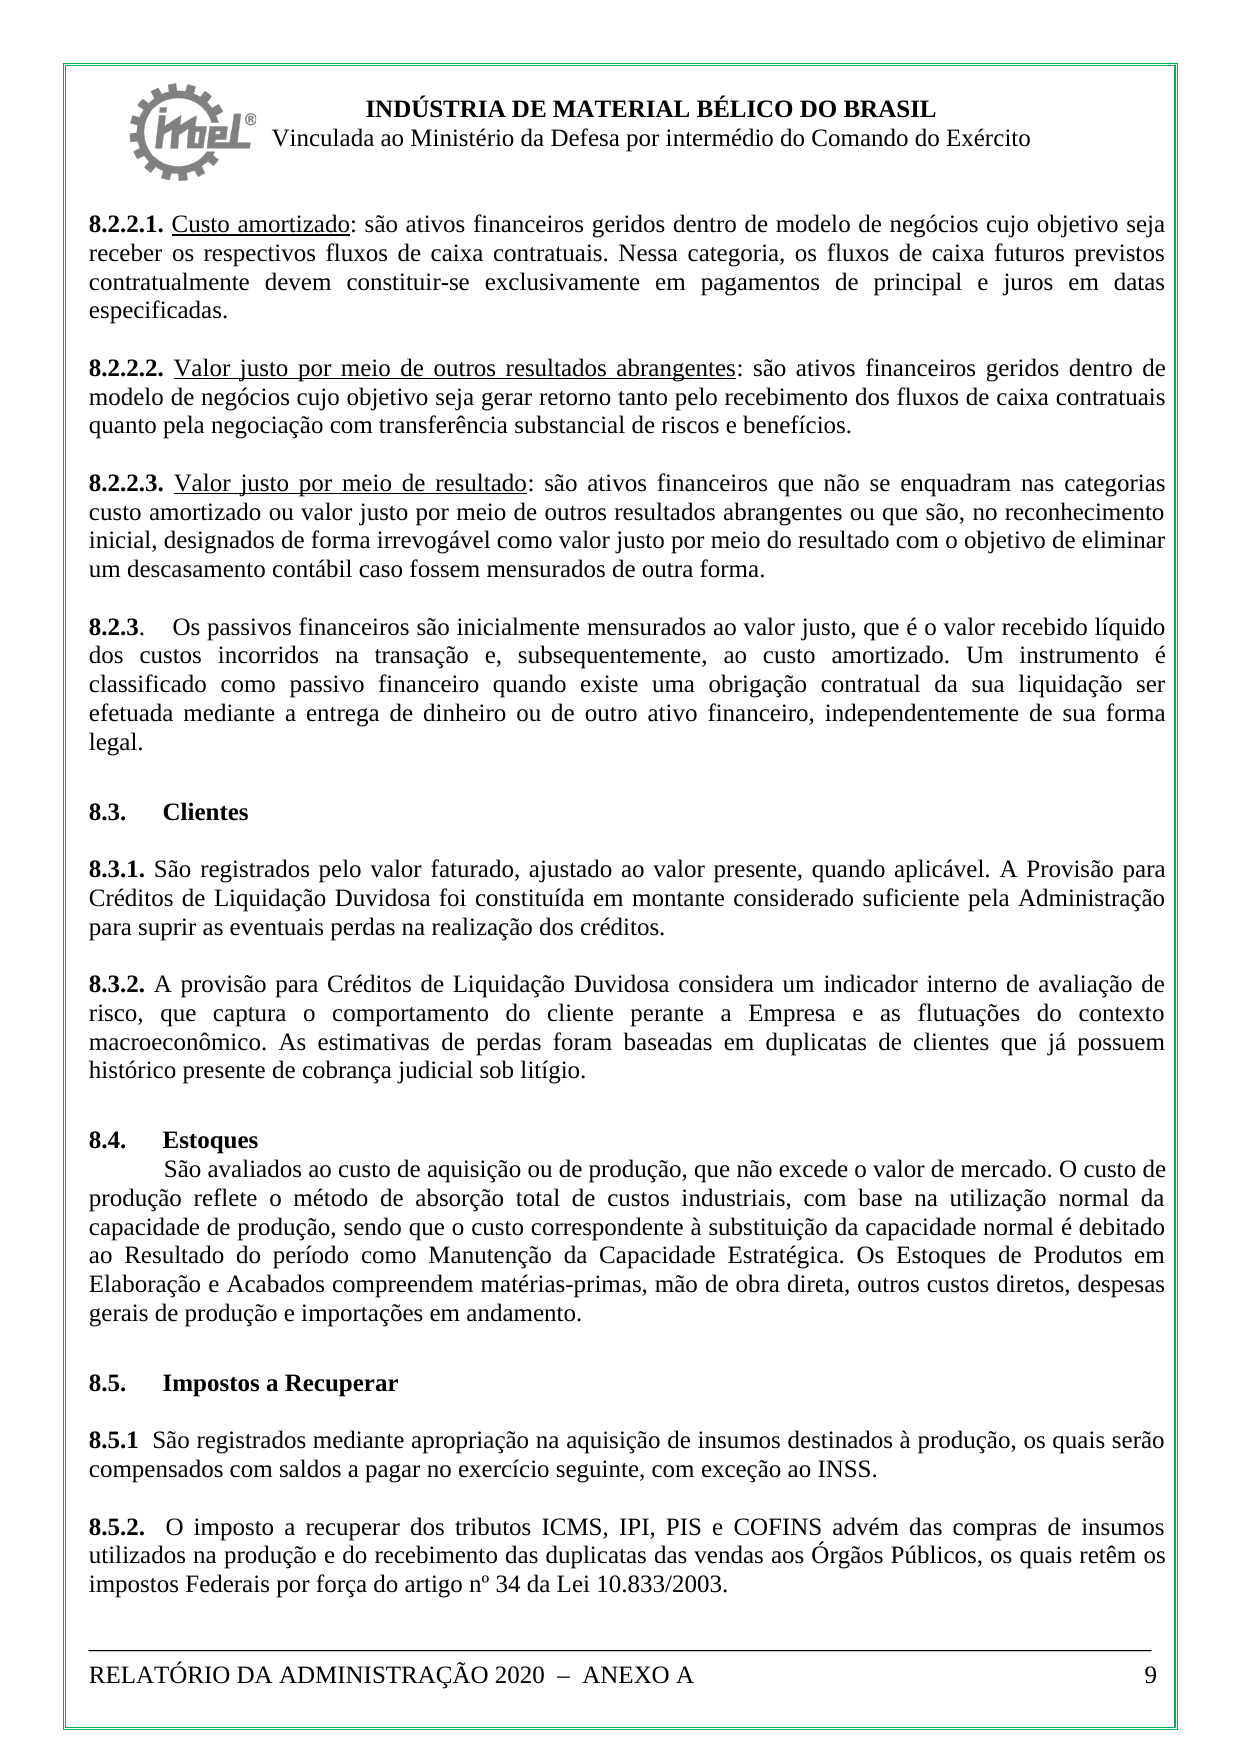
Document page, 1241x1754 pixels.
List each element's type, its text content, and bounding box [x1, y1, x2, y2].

list 8.2.3. Os passivos financeiros são inicialmente mensurados ao valor justo, que é o valor recebido líquido dos custos incorridos na transação e, subsequentemente, ao custo amortizado. Um instrumento é classificado como passivo financeiro quando existe uma obrigação contratual da sua liquidação ser efetuada mediante a entrega de dinheiro ou de outro ativo financeiro, independentemente de sua forma legal. [89, 612, 1166, 756]
list 8.3.2. A provisão para Créditos de Liquidação Duvidosa considera um indicador interno de avaliação de risco, que captura o comportamento do cliente perante a Empresa e as flutuações do contexto macroeconômico. As estimativas de perdas foram baseadas em duplicatas de clientes que já possuem histórico presente de cobrança judicial sob litígio. [89, 969, 1166, 1084]
list 8.2.2.3. Valor justo por meio de resultado: são ativos financeiros que não se enquadram nas categorias custo amortizado ou valor justo por meio de outros resultados abrangentes ou que são, no reconhecimento inicial, designados de forma irrevogável como valor justo por meio do resultado com o objetivo de eliminar um descasamento contábil caso fossem mensurados de outra forma. [89, 468, 1166, 583]
text 8.4. Estoques [89, 1126, 1166, 1154]
list 8.2.2.1. Custo amortizado: são ativos financeiros geridos dentro de modelo de negócios cujo objetivo seja receber os respectivos fluxos de caixa contratuais. Nessa categoria, os fluxos de caixa futuros previstos contratualmente devem constituir-se exclusivamente em pagamentos de principal e juros em datas especificadas. [89, 209, 1166, 324]
list São avaliados ao custo de aquisição ou de produção, que não excede o valor de mercado. O custo de produção reflete o método de absorção total de custos industriais, com base na utilização normal da capacidade de produção, sendo que o custo correspondente à substituição da capacidade normal é debitado ao Resultado do período como Manutenção da Capacidade Estratégica. Os Estoques de Produtos em Elaboração e Acabados compreendem matérias-primas, mão de obra direta, outros custos diretos, despesas gerais de produção e importações em andamento. [89, 1154, 1166, 1327]
list 8.5.2. O imposto a recuperar dos tributos ICMS, IPI, PIS e COFINS advém das compras de insumos utilizados na produção e do recebimento das duplicatas das vendas aos Órgãos Públicos, os quais retêm os impostos Federais por força do artigo nº 34 da Lei 10.833/2003. [89, 1512, 1166, 1598]
list 8.5.1 São registrados mediante apropriação na aquisição de insumos destinados à produção, os quais serão compensados com saldos a pagar no exercício seguinte, com exceção ao INSS. [89, 1426, 1166, 1483]
list 8.2.2.2. Valor justo por meio de outros resultados abrangentes: são ativos financeiros geridos dentro de modelo de negócios cujo objetivo seja gerar retorno tanto pelo recebimento dos fluxos de caixa contratuais quanto pela negociação com transferência substancial de riscos e benefícios. [89, 353, 1166, 439]
list 8.3.1. São registrados pelo valor faturado, ajustado ao valor presente, quando aplicável. A Provisão para Créditos de Liquidação Duvidosa foi constituída em montante considerado suficiente pela Administração para suprir as eventuais perdas na realização dos créditos. [89, 854, 1166, 941]
text 8.5. Impostos a Recuperar [89, 1368, 1166, 1397]
text 8.3. Clientes [89, 797, 1166, 826]
